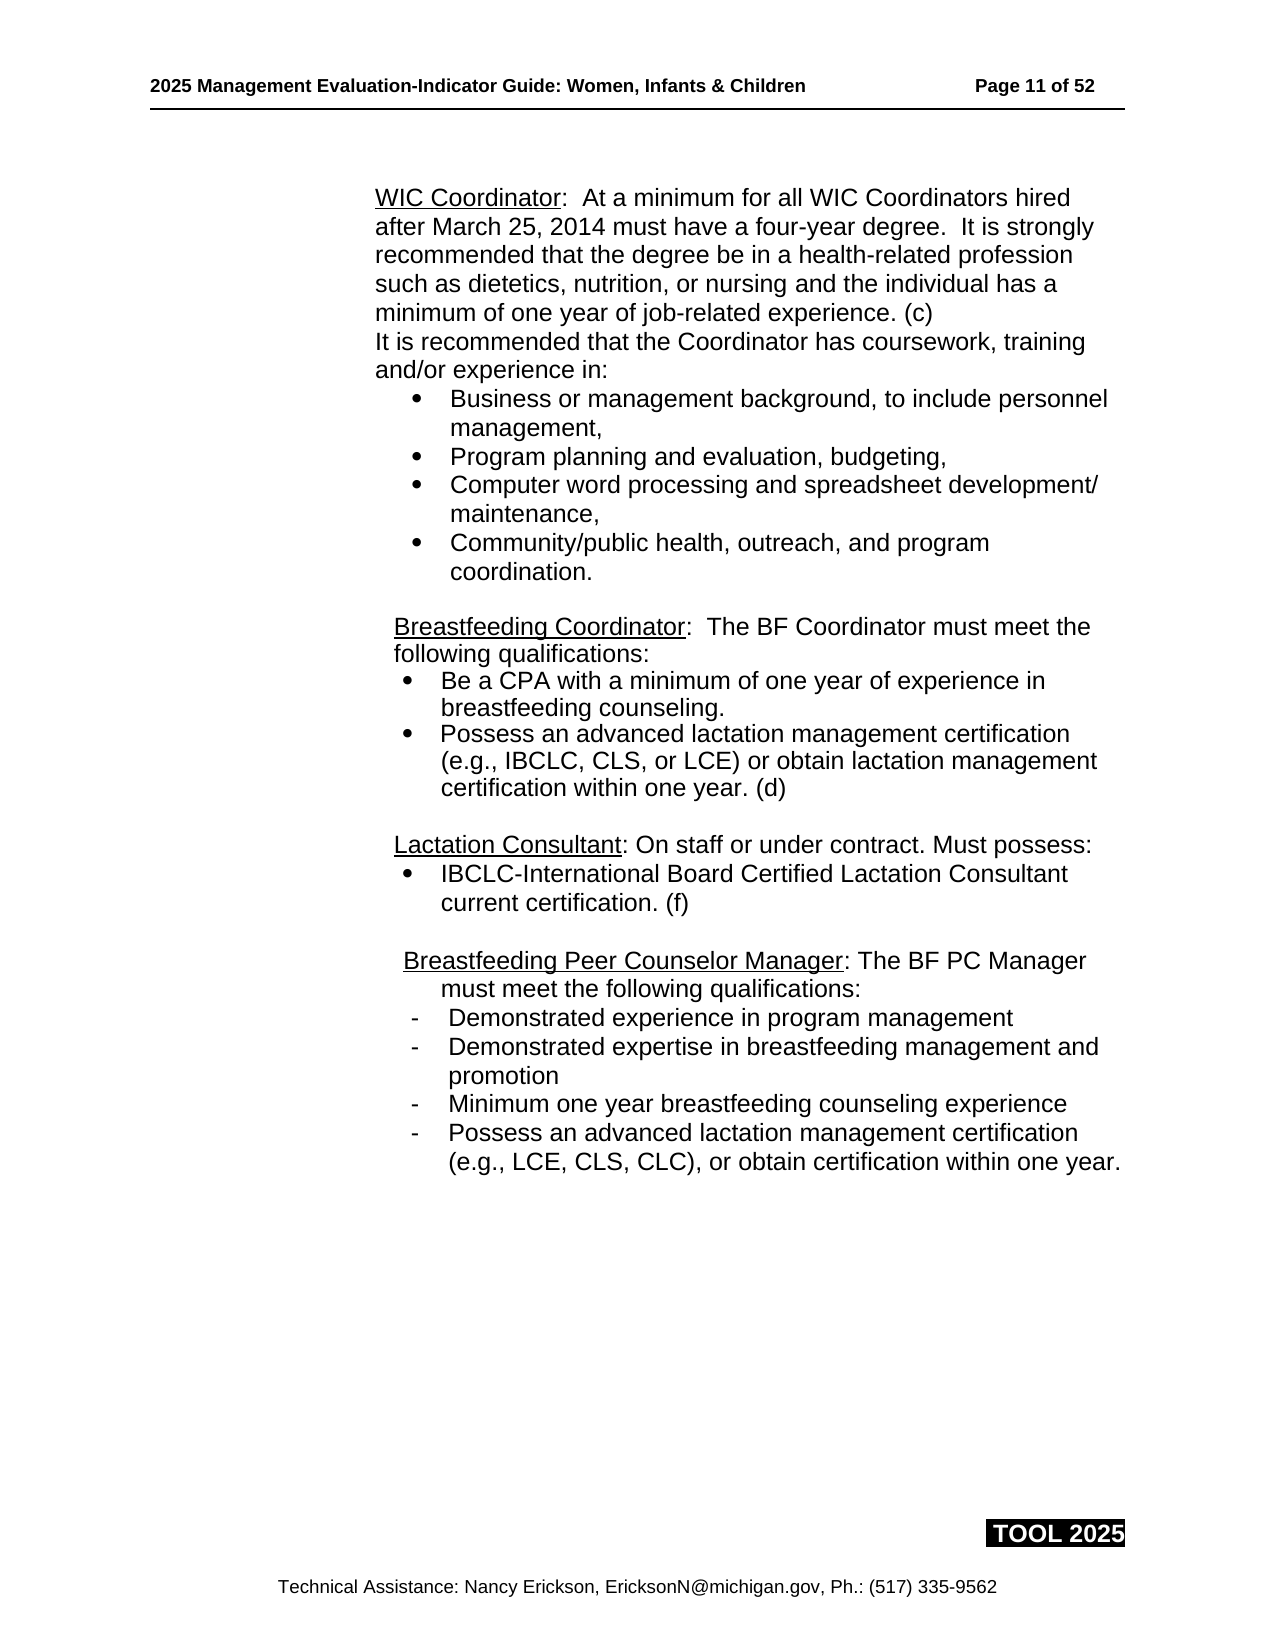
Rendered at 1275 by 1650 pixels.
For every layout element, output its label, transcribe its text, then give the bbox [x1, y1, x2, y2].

text Breastfeeding Peer Counselor Manager: The BF PC Manager must meet the following qualifications: [403, 946, 1125, 1003]
list IBCLC-International Board Certified Lactation Consultant current certification. (f) [403, 859, 1125, 917]
list Possess an advanced lactation management certification (e.g., LCE, CLS, CLC), or obtain certification within one year. [411, 1118, 1125, 1176]
text Lactation Consultant: On staff or under contract. Must possess: [394, 831, 1125, 859]
list Possess an advanced lactation management certification (e.g., IBCLC, CLS, or LCE) or obtain lactation management certification within one year. (d) [403, 721, 1125, 802]
list Demonstrated experience in program management [411, 1003, 1125, 1032]
list Be a CPA with a minimum of one year of experience in breastfeeding counseling. [403, 668, 1125, 721]
list Program planning and evaluation, budgeting, [412, 442, 1125, 471]
text WIC Coordinator: At a minimum for all WIC Coordinators hired after March 25, 2014 must have a four-year degree. It is strongly recommended that the degree be in a health-related profession such as dietetics, nutrition, or nursing and the individual has a minimum of one year of job-related experience. (c) [375, 183, 1125, 327]
list Minimum one year breastfeeding counseling experience [411, 1089, 1125, 1118]
text Breastfeeding Coordinator: The BF Coordinator must meet the following qualifications: [394, 614, 1125, 668]
text It is recommended that the Coordinator has coursework, training and/or experience in: [375, 327, 1125, 384]
list Business or management background, to include personnel management, [412, 384, 1125, 442]
list Demonstrated expertise in breastfeeding management and promotion [411, 1032, 1125, 1089]
list Community/public health, outreach, and program coordination. [412, 528, 1125, 586]
list Computer word processing and spreadsheet development/ maintenance, [412, 471, 1125, 528]
